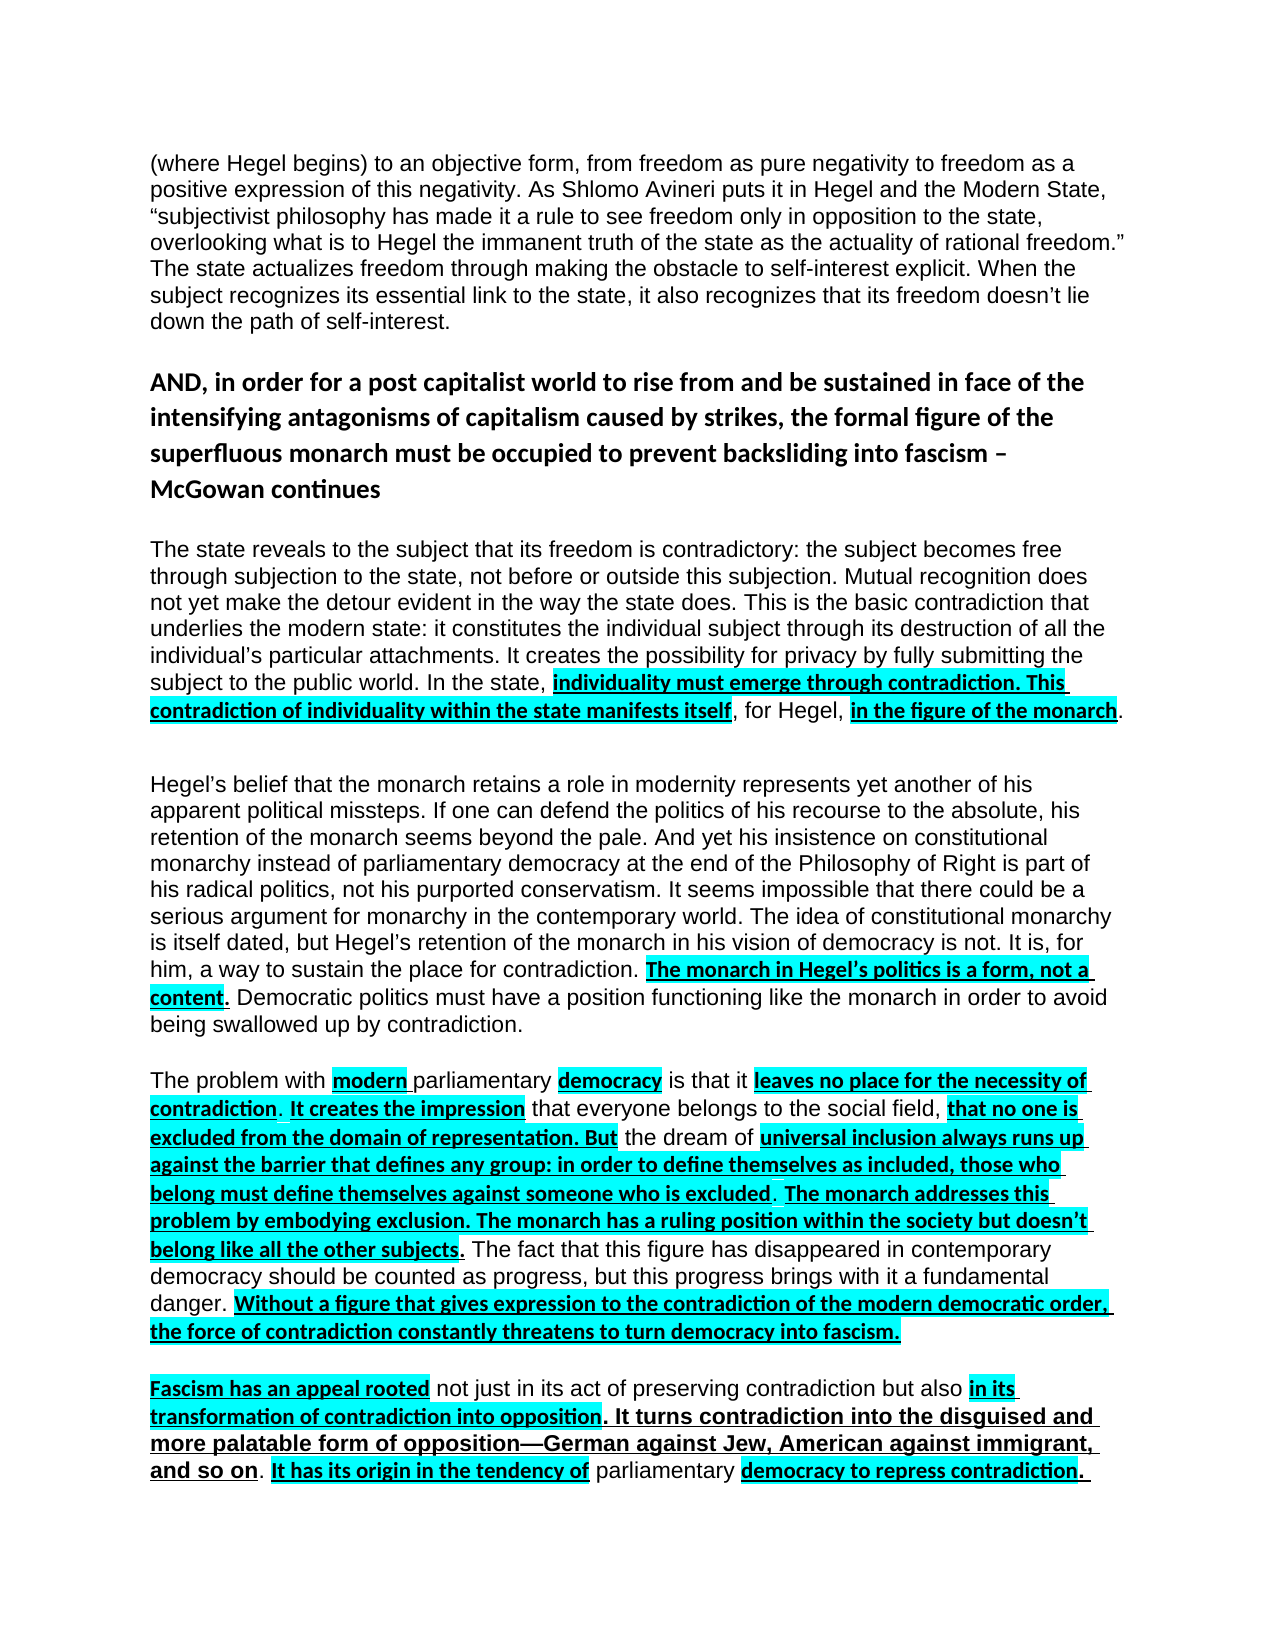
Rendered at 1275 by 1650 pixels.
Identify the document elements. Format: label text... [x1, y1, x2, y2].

text Hegel’s belief that the monarch retains a role in modernity represents yet another of his apparent political missteps. If one can defend the politics of his recourse to the absolute, his retention of the monarch seems beyond the pale. And yet his insistence on constitutional monarchy instead of parliamentary democracy at the end of the Philosophy of Right is part of his radical politics, not his purported conservatism. It seems impossible that there could be a serious argument for monarchy in the contemporary world. The idea of constitutional monarchy is itself dated, but Hegel’s retention of the monarch in his vision of democracy is not. It is, for him, a way to sustain the place for contradiction. The monarch in Hegel’s politics is a form, not a content. Democratic politics must have a position functioning like the monarch in order to avoid being swallowed up by contradiction. [150, 771, 1125, 1038]
text The state reveals to the subject that its freedom is contradictory: the subject becomes free through subjection to the state, not before or outside this subjection. Mutual recognition does not yet make the detour evident in the way the state does. This is the basic contradiction that underlies the modern state: it constitutes the individual subject through its destruction of all the individual’s particular attachments. It creates the possibility for privacy by fully submitting the subject to the public world. In the state, individuality must emerge through contradiction. This contradiction of individuality within the state manifests itself, for Hegel, in the figure of the monarch. [150, 536, 1125, 724]
subtitle AND, in order for a post capitalist world to rise from and be sustained in face of the intensifying antagonisms of capitalism caused by strikes, the formal figure of the superfluous monarch must be occupied to prevent backsliding into fascism – McGowan continues [150, 365, 1125, 505]
text The problem with modern parliamentary democracy is that it leaves no place for the necessity of contradiction. It creates the impression that everyone belongs to the social field, that no one is excluded from the domain of representation. But the dream of universal inclusion always runs up against the barrier that defines any group: in order to define themselves as included, those who belong must define themselves against someone who is excluded. The monarch addresses this problem by embodying exclusion. The monarch has a ruling position within the society but doesn’t belong like all the other subjects. The fact that this figure has disappeared in contemporary democracy should be counted as progress, but this progress brings with it a fundamental danger. Without a figure that gives expression to the contradiction of the modern democratic order, the force of contradiction constantly threatens to turn democracy into fascism. [150, 1067, 1125, 1345]
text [150, 150, 1125, 334]
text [150, 1374, 1125, 1484]
